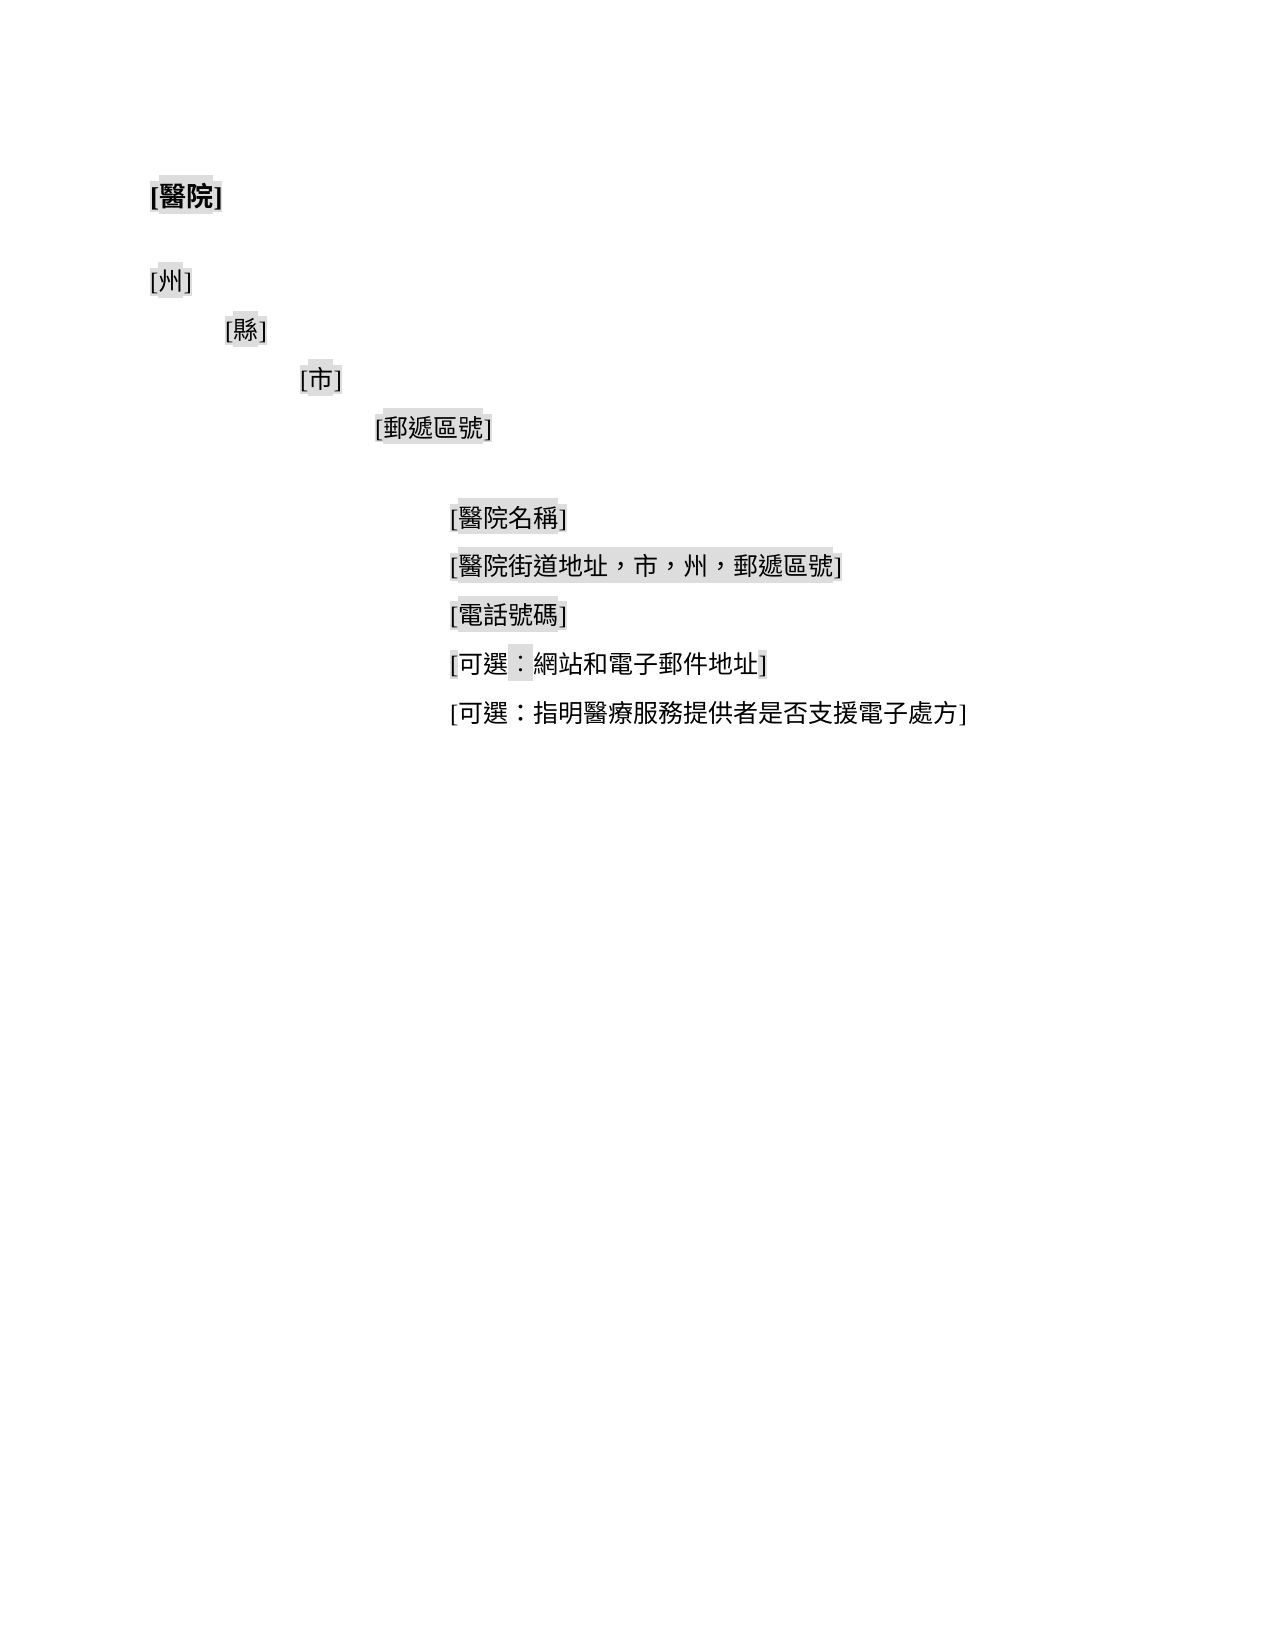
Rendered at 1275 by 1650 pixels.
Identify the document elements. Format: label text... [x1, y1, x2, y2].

text [可選：指明醫療服務提供者是否支援電子處方] [450, 693, 1125, 729]
text [醫院名稱] [558, 498, 1125, 534]
subtitle [醫院] [213, 175, 1125, 214]
text [郵遞區號] [483, 408, 1125, 444]
text [可選︰網站和電子郵件地址] [450, 644, 508, 681]
text [市] [333, 359, 1125, 396]
text [州] [183, 262, 1125, 298]
text [可選︰網站和電子郵件地址] [533, 644, 1125, 681]
text [電話號碼] [558, 596, 1125, 632]
text [醫院街道地址，市，州，郵遞區號] [833, 547, 1125, 583]
text [縣] [258, 311, 1125, 347]
